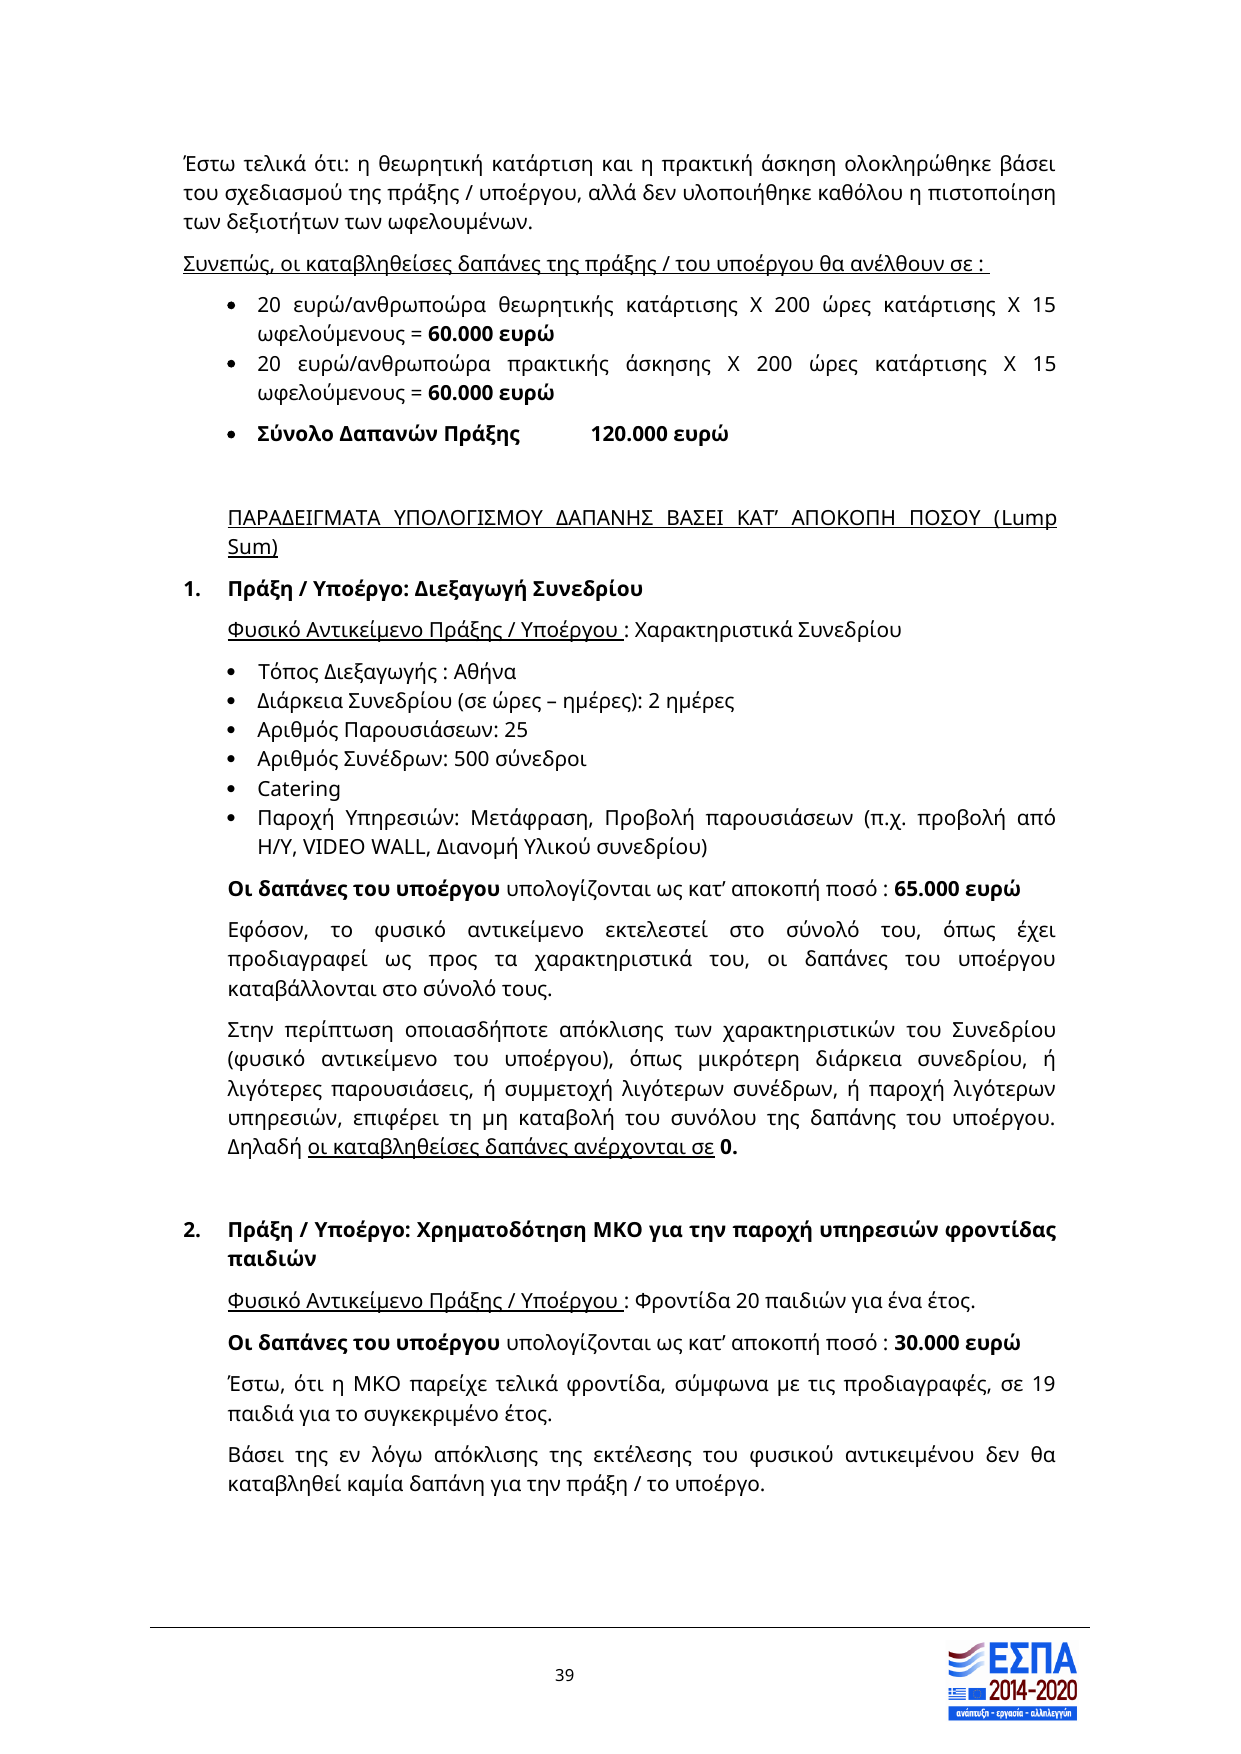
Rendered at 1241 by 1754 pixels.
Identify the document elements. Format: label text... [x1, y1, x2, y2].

text Στην περίπτωση οποιασδήποτε απόκλισης των χαρακτηριστικών του Συνεδρίου (φυσικό αντικείμενο του υποέργου), όπως μικρότερη διάρκεια συνεδρίου, ή λιγότερες παρουσιάσεις, ή συμμετοχή λιγότερων συνέδρων, ή παροχή λιγότερων υπηρεσιών, επιφέρει τη μη καταβολή του συνόλου της δαπάνης του υποέργου. Δηλαδή οι καταβληθείσες δαπάνες ανέρχονται σε 0. [227, 1014, 1057, 1160]
text Φυσικό Αντικείμενο Πράξης / Υποέργου : Φροντίδα 20 παιδιών για ένα έτος. [227, 1285, 1057, 1314]
list Catering [227, 773, 1057, 802]
list 20 ευρώ/ανθρωποώρα θεωρητικής κατάρτισης Χ 200 ώρες κατάρτισης Χ 15 ωφελούμενους = 60.000 ευρώ [227, 289, 1057, 348]
list Αριθμός Παρουσιάσεων: 25 [227, 714, 1057, 743]
list Τόπος Διεξαγωγής : Αθήνα [227, 656, 1057, 685]
text Οι δαπάνες του υποέργου υπολογίζονται ως κατ’ αποκοπή ποσό : 65.000 ευρώ [227, 873, 1057, 902]
text ΠΑΡΑΔΕΙΓΜΑΤΑ ΥΠΟΛΟΓΙΣΜΟΥ ΔΑΠΑΝΗΣ ΒΑΣΕΙ ΚΑΤ’ ΑΠΟΚΟΠΗ ΠΟΣΟΥ (Lump Sum) [199, 502, 1057, 560]
text Συνεπώς, οι καταβληθείσες δαπάνες της πράξης / του υποέργου θα ανέλθουν σε : [183, 248, 1057, 277]
text Εφόσον, το φυσικό αντικείμενο εκτελεστεί στο σύνολό του, όπως έχει προδιαγραφεί ως προς τα χαρακτηριστικά του, οι δαπάνες του υποέργου καταβάλλονται στο σύνολό τους. [227, 914, 1057, 1002]
list Αριθμός Συνέδρων: 500 σύνεδροι [227, 743, 1057, 773]
text Έστω τελικά ότι: η θεωρητική κατάρτιση και η πρακτική άσκηση ολοκληρώθηκε βάσει του σχεδιασμού της πράξης / υποέργου, αλλά δεν υλοποιήθηκε καθόλου η πιστοποίηση των δεξιοτήτων των ωφελουμένων. [183, 148, 1057, 235]
text Οι δαπάνες του υποέργου υπολογίζονται ως κατ’ αποκοπή ποσό : 30.000 ευρώ [227, 1327, 1057, 1356]
list Πράξη / Υποέργο: Χρηματοδότηση ΜΚΟ για την παροχή υπηρεσιών φροντίδας παιδιών [183, 1214, 1057, 1273]
text Έστω, ότι η ΜΚΟ παρείχε τελικά φροντίδα, σύμφωνα με τις προδιαγραφές, σε 19 παιδιά για το συγκεκριμένο έτος. [227, 1368, 1057, 1427]
list Παροχή Υπηρεσιών: Μετάφραση, Προβολή παρουσιάσεων (π.χ. προβολή από H/Y, VIDEO WALL, Διανομή Υλικού συνεδρίου) [227, 802, 1057, 860]
list Διάρκεια Συνεδρίου (σε ώρες – ημέρες): 2 ημέρες [227, 685, 1057, 714]
picture [945, 1640, 1080, 1722]
list Πράξη / Υποέργο: Διεξαγωγή Συνεδρίου [183, 573, 1057, 602]
list 20 ευρώ/ανθρωποώρα πρακτικής άσκησης Χ 200 ώρες κατάρτισης Χ 15 ωφελούμενους = 60.000 ευρώ [227, 348, 1057, 406]
text Βάσει της εν λόγω απόκλισης της εκτέλεσης του φυσικού αντικειμένου δεν θα καταβληθεί καμία δαπάνη για την πράξη / το υποέργο. [227, 1439, 1057, 1498]
list Σύνολο Δαπανών Πράξης 120.000 ευρώ [227, 418, 1057, 448]
text Φυσικό Αντικείμενο Πράξης / Υποέργου : Χαρακτηριστικά Συνεδρίου [227, 614, 1057, 643]
